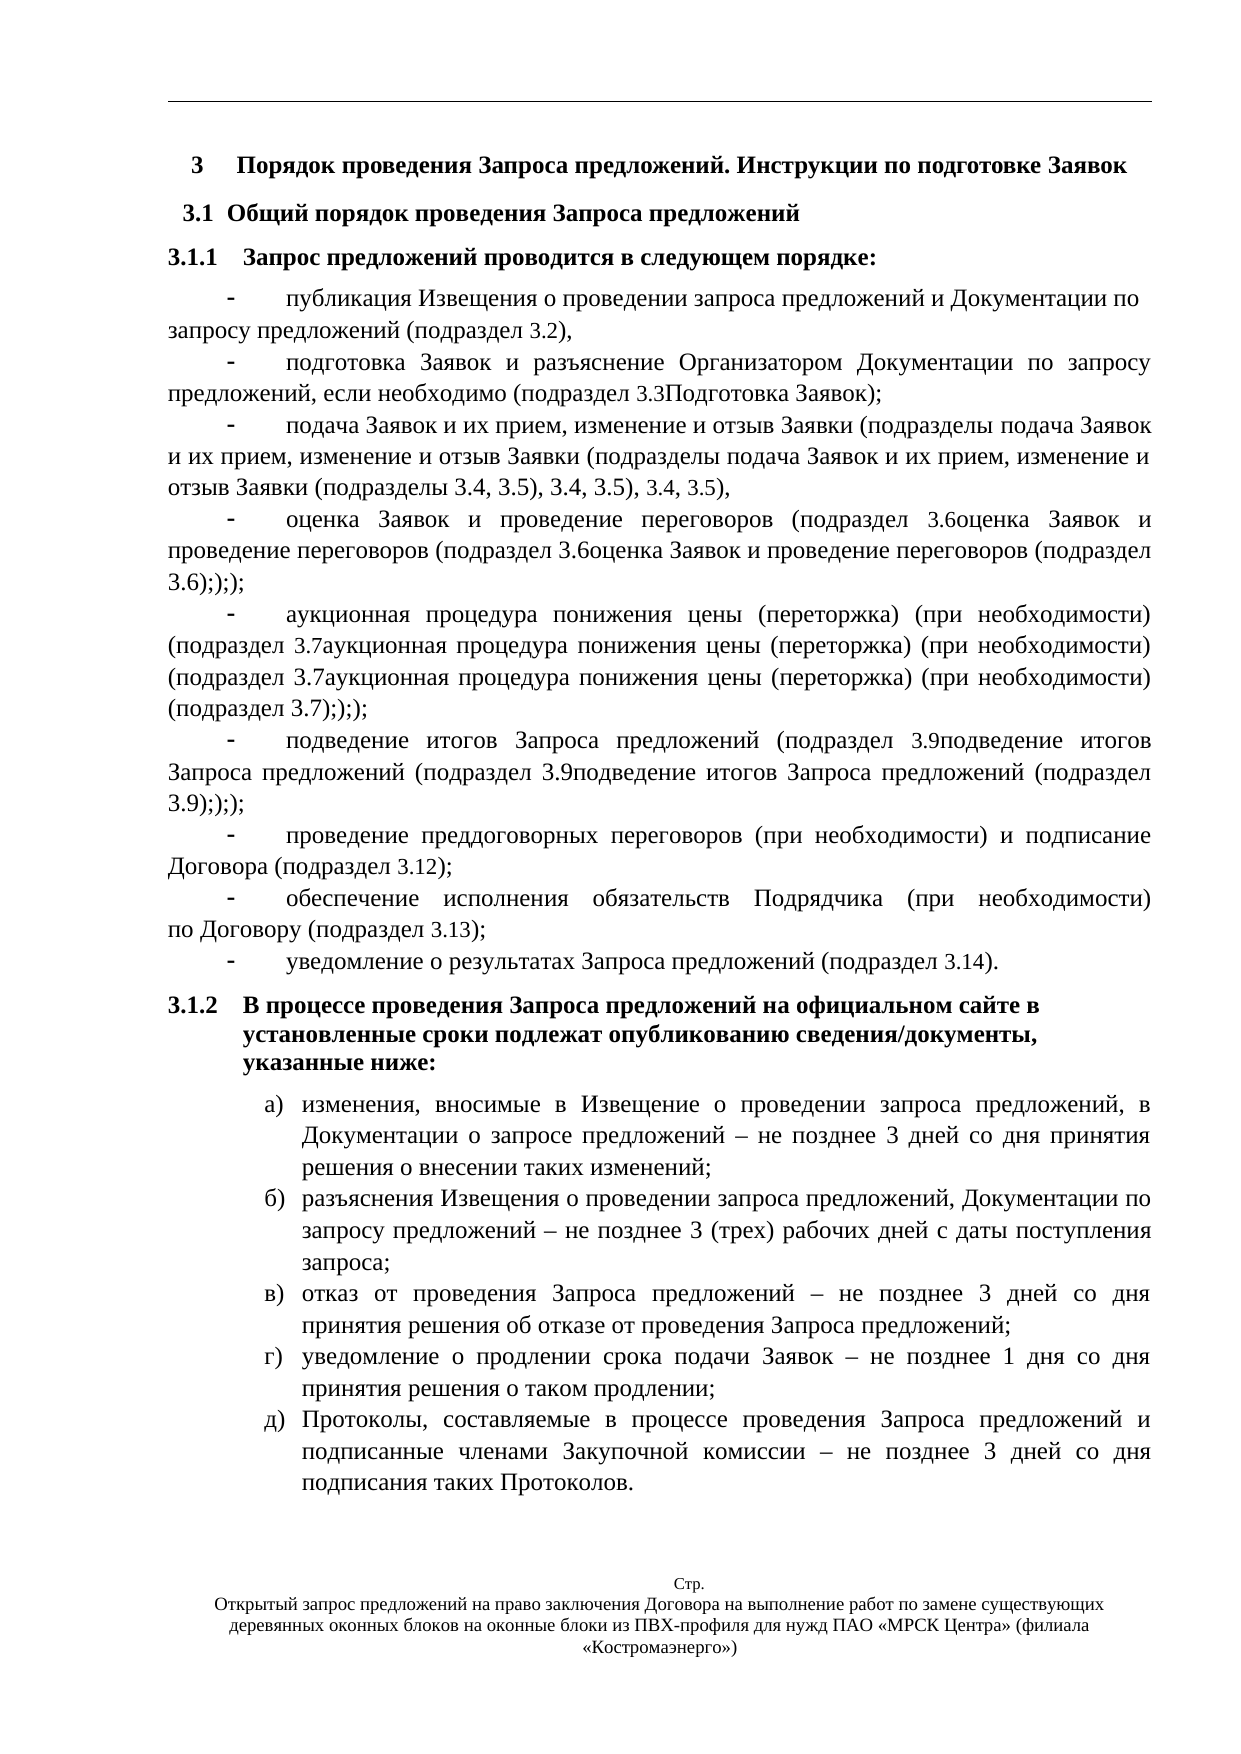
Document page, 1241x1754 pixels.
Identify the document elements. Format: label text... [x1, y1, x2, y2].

list отказ от проведения Запроса предложений – не позднее 3 дней со дня принятия решения об отказе от проведения Запроса предложений; [264, 1278, 1152, 1338]
list разъяснения Извещения о проведении запроса предложений, Документации по запросу предложений – не позднее 3 (трех) рабочих дней с даты поступления запроса; [264, 1183, 1152, 1275]
list проведение преддоговорных переговоров (при необходимости) и подписание Договора (подраздел 3.12); [168, 820, 1152, 880]
list публикация Извещения о проведении запроса предложений и Документации по запросу предложений (подраздел 3.2), [168, 283, 1152, 344]
list уведомление о результатах Запроса предложений (подраздел 3.14). [168, 946, 1152, 975]
list изменения, вносимые в Извещение о проведении запроса предложений, в Документации о запросе предложений – не позднее 3 дней со дня принятия решения о внесении таких изменений; [264, 1089, 1152, 1181]
list подача Заявок и их прием, изменение и отзыв Заявки (подразделы 3.4, 3.5), [168, 410, 1152, 501]
list подготовка Заявок и разъяснение Организатором Документации по запросу предложений, если необходимо (подраздел 3.3); [168, 347, 1152, 407]
list обеспечение исполнения обязательств Подрядчика (при необходимости) по Договору (подраздел 3.13); [168, 883, 1152, 943]
list аукционная процедура понижения цены (переторжка) (при необходимости) (подраздел 3.7); [168, 599, 1152, 722]
list Протоколы, составляемые в процессе проведения Запроса предложений и подписанные членами Закупочной комиссии – не позднее 3 дней со дня подписания таких Протоколов. [264, 1404, 1152, 1496]
list подведение итогов Запроса предложений (подраздел 3.9); [168, 725, 1152, 817]
subtitle Запрос предложений проводится в следующем порядке: [168, 242, 1152, 271]
list уведомление о продлении срока подачи Заявок – не позднее 1 дня со дня принятия решения о таком продлении; [264, 1341, 1152, 1402]
subtitle В процессе проведения Запроса предложений на официальном сайте в установленные сроки подлежат опубликованию сведения/документы, указанные ниже: [168, 990, 1152, 1076]
subtitle Порядок проведения Запроса предложений. Инструкции по подготовке Заявок [166, 150, 1152, 179]
list оценка Заявок и проведение переговоров (подраздел 3.6); [168, 504, 1152, 596]
subtitle Общий порядок проведения Запроса предложений [182, 198, 1152, 227]
